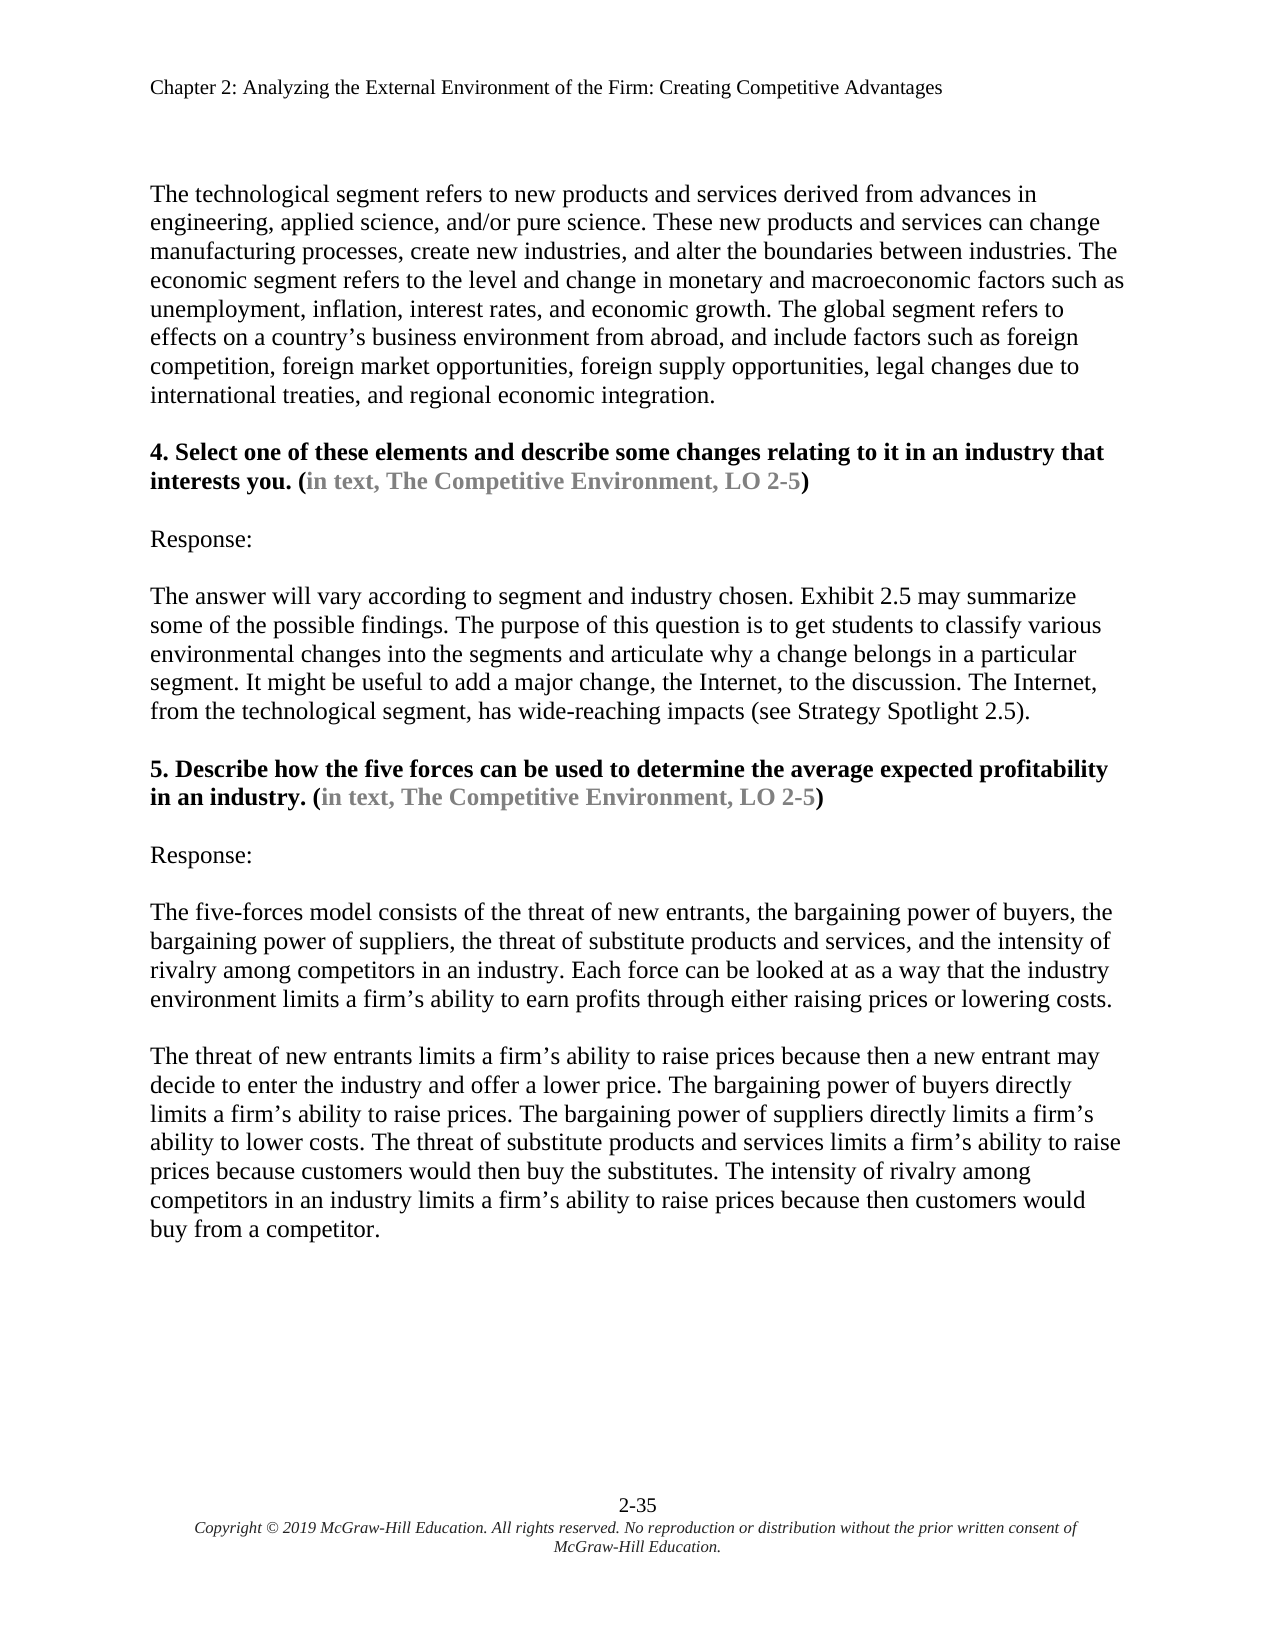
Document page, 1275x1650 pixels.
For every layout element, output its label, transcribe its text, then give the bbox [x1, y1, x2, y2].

text Response: [150, 524, 1125, 552]
text The threat of new entrants limits a firm’s ability to raise prices because then a new entrant may decide to enter the industry and offer a lower price. The bargaining power of buyers directly limits a firm’s ability to raise prices. The bargaining power of suppliers directly limits a firm’s ability to lower costs. The threat of substitute products and services limits a firm’s ability to raise prices because customers would then buy the substitutes. The intensity of rivalry among competitors in an industry limits a firm’s ability to raise prices because then customers would buy from a competitor. [150, 1041, 1125, 1242]
text Response: [150, 840, 1125, 869]
text The five-forces model consists of the threat of new entrants, the bargaining power of buyers, the bargaining power of suppliers, the threat of substitute products and services, and the intensity of rivalry among competitors in an industry. Each force can be looked at as a way that the industry environment limits a firm’s ability to earn profits through either raising prices or lowering costs. [150, 897, 1125, 1012]
text The answer will vary according to segment and industry chosen. Exhibit 2.5 may summarize some of the possible findings. The purpose of this question is to get students to classify various environmental changes into the segments and articulate why a change belongs in a particular segment. It might be useful to add a major change, the Internet, to the discussion. The Internet, from the technological segment, has wide-reaching impacts (see Strategy Spotlight 2.5). [150, 581, 1125, 725]
text 4. Select one of these elements and describe some changes relating to it in an industry that interests you. (in text, The Competitive Environment, LO 2-5) [150, 437, 1125, 495]
text 5. Describe how the five forces can be used to determine the average expected profitability in an industry. (in text, The Competitive Environment, LO 2-5) [150, 754, 1125, 811]
text The technological segment refers to new products and services derived from advances in engineering, applied science, and/or pure science. These new products and services can change manufacturing processes, create new industries, and alter the boundaries between industries. The economic segment refers to the level and change in monetary and macroeconomic factors such as unemployment, inflation, interest rates, and economic growth. The global segment refers to effects on a country’s business environment from abroad, and include factors such as foreign competition, foreign market opportunities, foreign supply opportunities, legal changes due to international treaties, and regional economic integration. [150, 179, 1125, 409]
